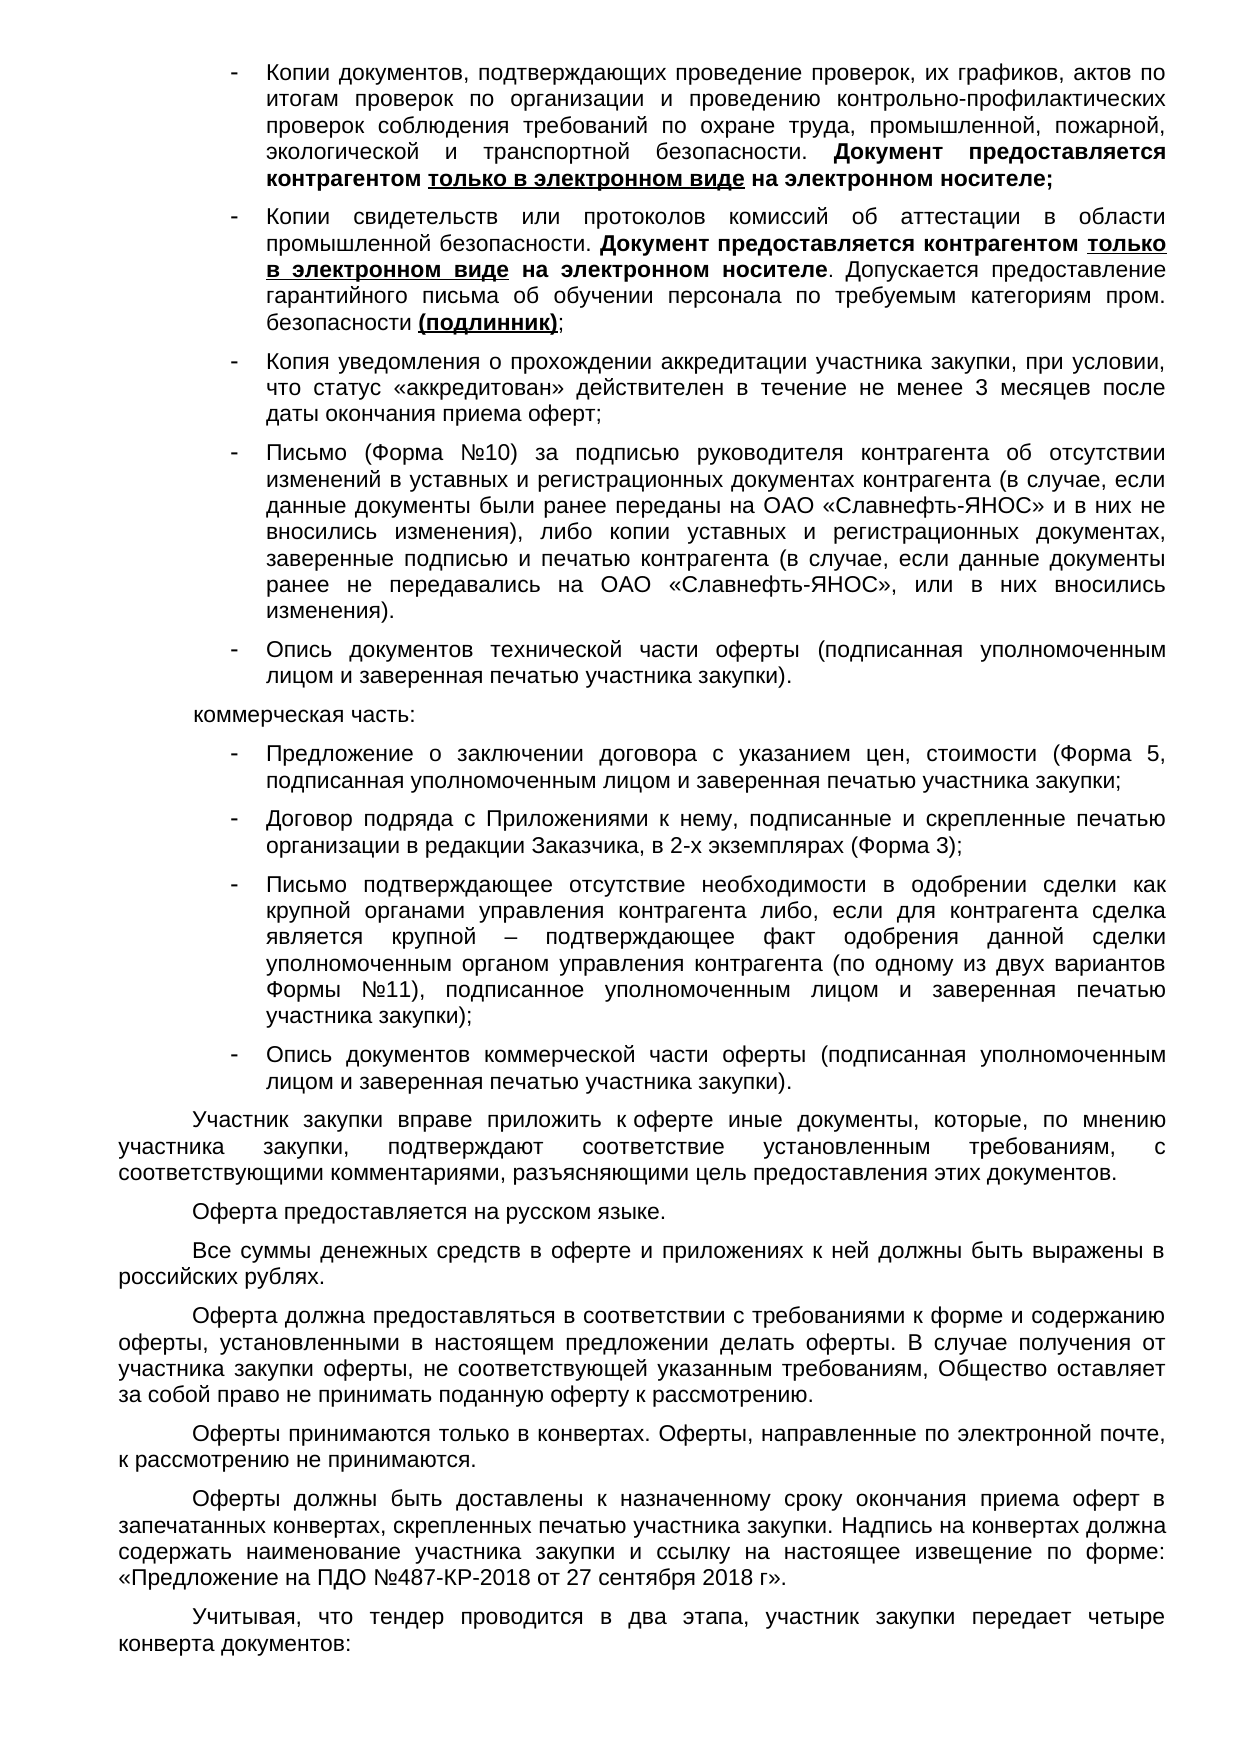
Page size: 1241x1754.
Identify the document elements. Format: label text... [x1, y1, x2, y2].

list Опись документов коммерческой части оферты (подписанная уполномоченным лицом и заверенная печатью участника закупки). [230, 1041, 1166, 1094]
list Письмо подтверждающее отсутствие необходимости в одобрении сделки как крупной органами управления контрагента либо, если для контрагента сделка является крупной – подтверждающее факт одобрения данной сделки уполномоченным органом управления контрагента (по одному из двух вариантов Формы №11), подписанное уполномоченным лицом и заверенная печатью участника закупки); [230, 871, 1166, 1029]
list Письмо (Форма №10) за подписью руководителя контрагента об отсутствии изменений в уставных и регистрационных документах контрагента (в случае, если данные документы были ранее переданы на ОАО «Славнефть-ЯНОС» и в них не вносились изменения), либо копии уставных и регистрационных документах, заверенные подписью и печатью контрагента (в случае, если данные документы ранее не передавались на ОАО «Славнефть-ЯНОС», или в них вносились изменения). [230, 439, 1166, 624]
list Договор подряда с Приложениями к нему, подписанные и скрепленные печатью организации в редакции Заказчика, в 2-х экземплярах (Форма 3); [230, 805, 1166, 858]
list Предложение о заключении договора с указанием цен, стоимости (Форма 5, подписанная уполномоченным лицом и заверенная печатью участника закупки; [230, 740, 1166, 793]
text Учитывая, что тендер проводится в два этапа, участник закупки передает четыре конверта документов: [118, 1603, 1166, 1656]
text Все суммы денежных средств в оферте и приложениях к ней должны быть выражены в российских рублях. [118, 1237, 1166, 1289]
text Оферты должны быть доставлены к назначенному сроку окончания приема оферт в запечатанных конвертах, скрепленных печатью участника закупки. Надпись на конвертах должна содержать наименование участника закупки и ссылку на настоящее извещение по форме: «Предложение на ПДО №487-КР-2018 от 27 сентября 2018 г». [118, 1485, 1166, 1591]
list Копии документов, подтверждающих проведение проверок, их графиков, актов по итогам проверок по организации и проведению контрольно-профилактических проверок соблюдения требований по охране труда, промышленной, пожарной, экологической и транспортной безопасности. Документ предоставляется контрагентом только в электронном виде на электронном носителе; [230, 59, 1166, 191]
text Участник закупки вправе приложить к оферте иные документы, которые, по мнению участника закупки, подтверждают соответствие установленным требованиям, с соответствующими комментариями, разъясняющими цель предоставления этих документов. [118, 1106, 1166, 1186]
text коммерческая часть: [118, 701, 1166, 728]
list Опись документов технической части оферты (подписанная уполномоченным лицом и заверенная печатью участника закупки). [230, 636, 1166, 689]
text Оферта предоставляется на русском языке. [118, 1198, 1166, 1224]
list Копии свидетельств или протоколов комиссий об аттестации в области промышленной безопасности. Документ предоставляется контрагентом только в электронном виде на электронном носителе. Допускается предоставление гарантийного письма об обучении персонала по требуемым категориям пром. безопасности (подлинник); [230, 203, 1166, 335]
list Копия уведомления о прохождении аккредитации участника закупки, при условии, что статус «аккредитован» действителен в течение не менее 3 месяцев после даты окончания приема оферт; [230, 348, 1166, 427]
text Оферты принимаются только в конвертах. Оферты, направленные по электронной почте, к рассмотрению не принимаются. [118, 1420, 1166, 1473]
text Оферта должна предоставляться в соответствии с требованиями к форме и содержанию оферты, установленными в настоящем предложении делать оферты. В случае получения от участника закупки оферты, не соответствующей указанным требованиям, Общество оставляет за собой право не принимать поданную оферту к рассмотрению. [118, 1302, 1166, 1407]
